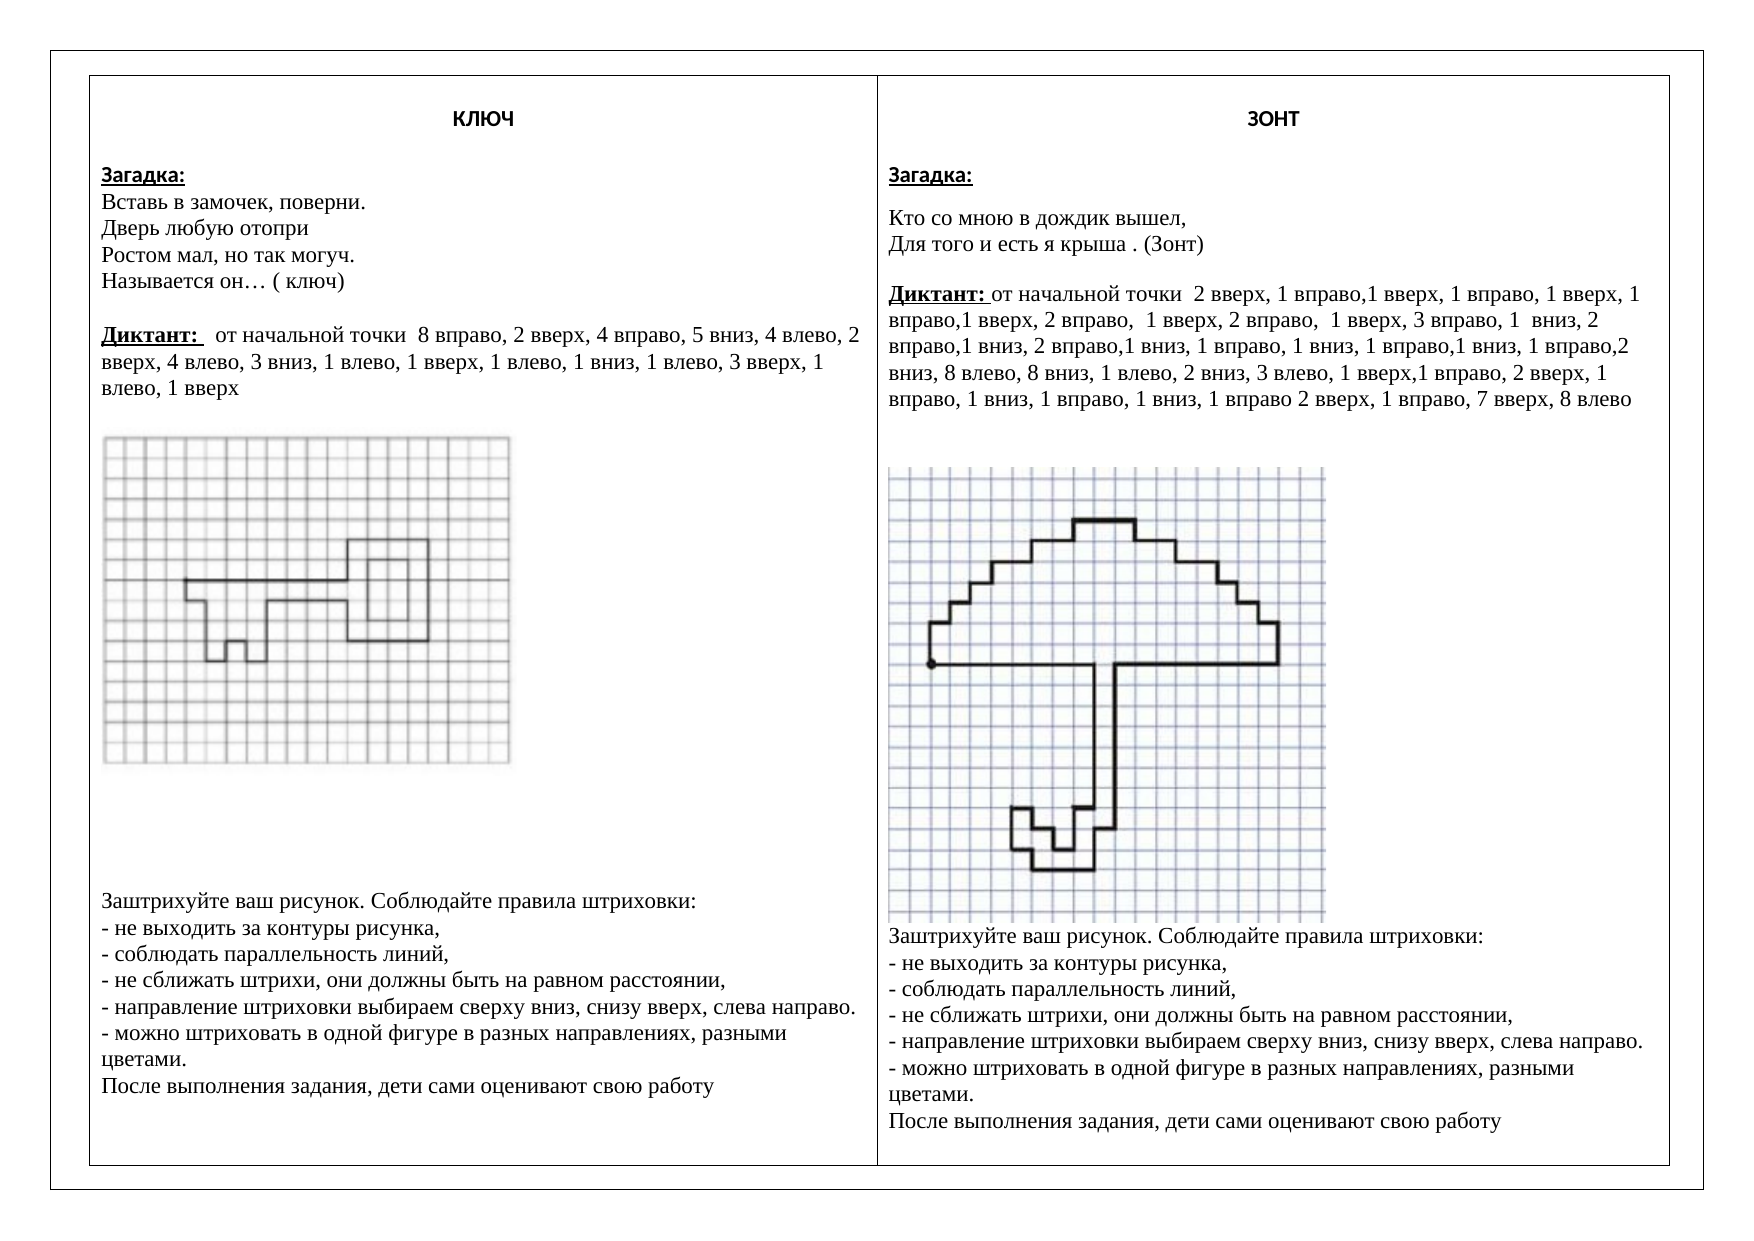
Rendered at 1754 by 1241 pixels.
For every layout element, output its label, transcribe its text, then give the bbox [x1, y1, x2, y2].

table_cell КЛЮЧ Загадка: Вставь в замочек, поверни. Дверь любую отопри Ростом мал, но так могуч. Называется он… ( ключ) Диктант: от начальной точки 8 вправо, 2 вверх, 4 вправо, 5 вниз, 4 влево, 2 вверх, 4 влево, 3 вниз, 1 влево, 1 вверх, 1 влево, 1 вниз, 1 влево, 3 вверх, 1 влево, 1 вверх Заштрихуйте ваш рисунок. Соблюдайте правила штриховки: - не выходить за контуры рисунка, - соблюдать параллельность линий, - не сближать штрихи, они должны быть на равном расстоянии, - направление штриховки выбираем сверху вниз, снизу вверх, слева направо. - можно штриховать в одной фигуре в разных направлениях, разными цветами. После выполнения задания, дети сами оценивают свою работу [90, 76, 877, 1165]
table_cell ЗОНТ Загадка: Кто со мною в дождик вышел, Для того и есть я крыша . (Зонт) Диктант: от начальной точки 2 вверх, 1 вправо,1 вверх, 1 вправо, 1 вверх, 1 вправо,1 вверх, 2 вправо, 1 вверх, 2 вправо, 1 вверх, 3 вправо, 1 вниз, 2 вправо,1 вниз, 2 вправо,1 вниз, 1 вправо, 1 вниз, 1 вправо,1 вниз, 1 вправо,2 вниз, 8 влево, 8 вниз, 1 влево, 2 вниз, 3 влево, 1 вверх,1 вправо, 2 вверх, 1 вправо, 1 вниз, 1 вправо, 1 вниз, 1 вправо 2 вверх, 1 вправо, 7 вверх, 8 влево Заштрихуйте ваш рисунок. Соблюдайте правила штриховки: - не выходить за контуры рисунка, - соблюдать параллельность линий, - не сближать штрихи, они должны быть на равном расстоянии, - направление штриховки выбираем сверху вниз, снизу вверх, слева направо. - можно штриховать в одной фигуре в разных направлениях, разными цветами. После выполнения задания, дети сами оценивают свою работу [878, 76, 1669, 1165]
picture [888, 467, 1327, 923]
picture [101, 427, 517, 776]
